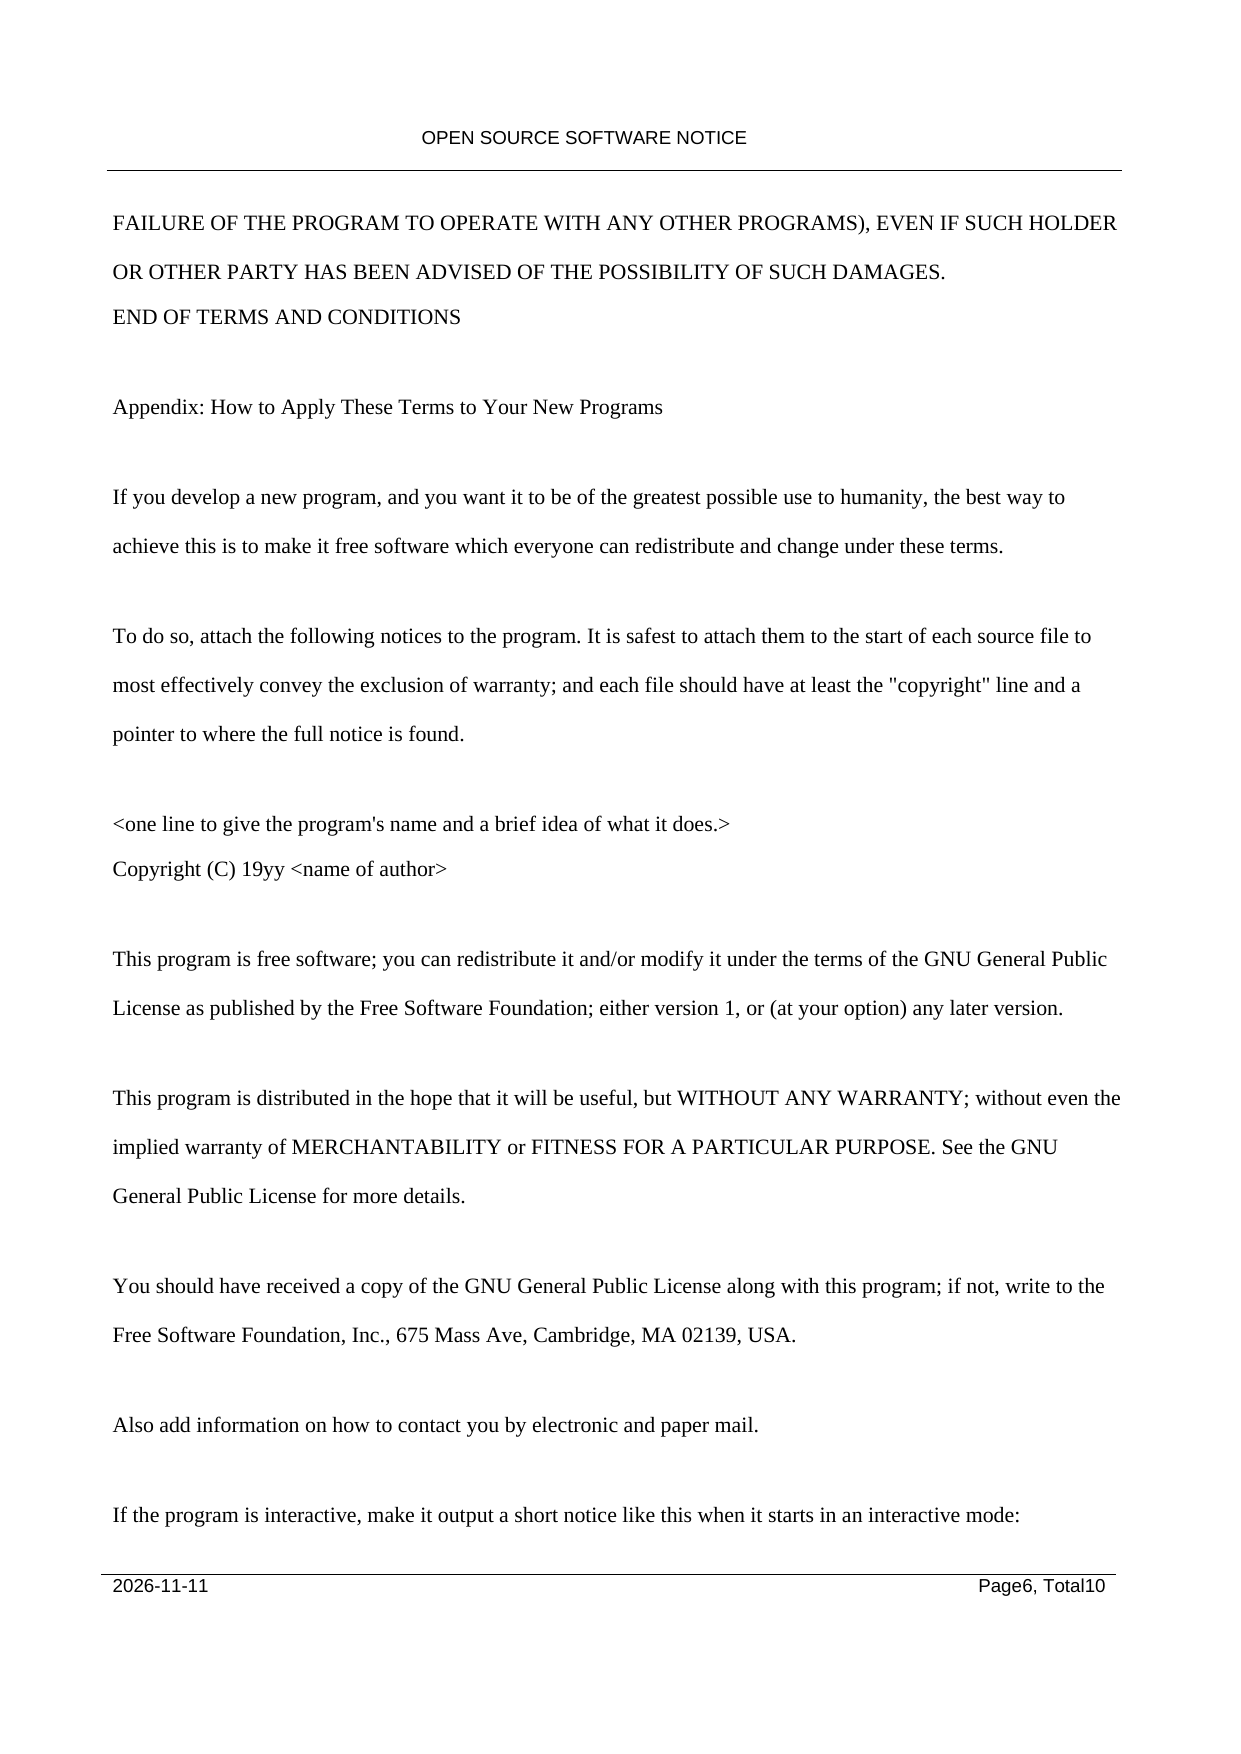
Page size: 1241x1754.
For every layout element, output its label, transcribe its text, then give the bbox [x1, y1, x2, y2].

text To do so, attach the following notices to the program. It is safest to attach them to the start of each source file to most effectively convey the exclusion of warranty; and each file should have at least the "copyright" line and a pointer to where the full notice is found. [112, 619, 1128, 749]
text If you develop a new program, and you want it to be of the greatest possible use to humanity, the best way to achieve this is to make it free software which everyone can redistribute and change under these terms. [112, 481, 1128, 562]
text You should have received a copy of the GNU General Public License along with this program; if not, write to the Free Software Foundation, Inc., 675 Mass Ave, Cambridge, MA 02139, USA. [112, 1269, 1128, 1351]
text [112, 206, 1128, 288]
text If the program is interactive, make it output a short notice like this when it starts in an interactive mode: [112, 1498, 1128, 1531]
text Appendix: How to Apply These Terms to Your New Programs [112, 390, 1128, 423]
text This program is free software; you can redistribute it and/or modify it under the terms of the GNU General Public License as published by the Free Software Foundation; either version 1, or (at your option) any later version. [112, 943, 1128, 1024]
text Also add information on how to contact you by electronic and paper mail. [112, 1408, 1128, 1441]
text END OF TERMS AND CONDITIONS [112, 300, 1128, 333]
text This program is distributed in the hope that it will be useful, but WITHOUT ANY WARRANTY; without even the implied warranty of MERCHANTABILITY or FITNESS FOR A PARTICULAR PURPOSE. See the GNU General Public License for more details. [112, 1082, 1128, 1212]
text Copyright (C) 19yy <name of author> [112, 852, 1128, 885]
text <one line to give the program's name and a brief idea of what it does.> [112, 807, 1128, 840]
